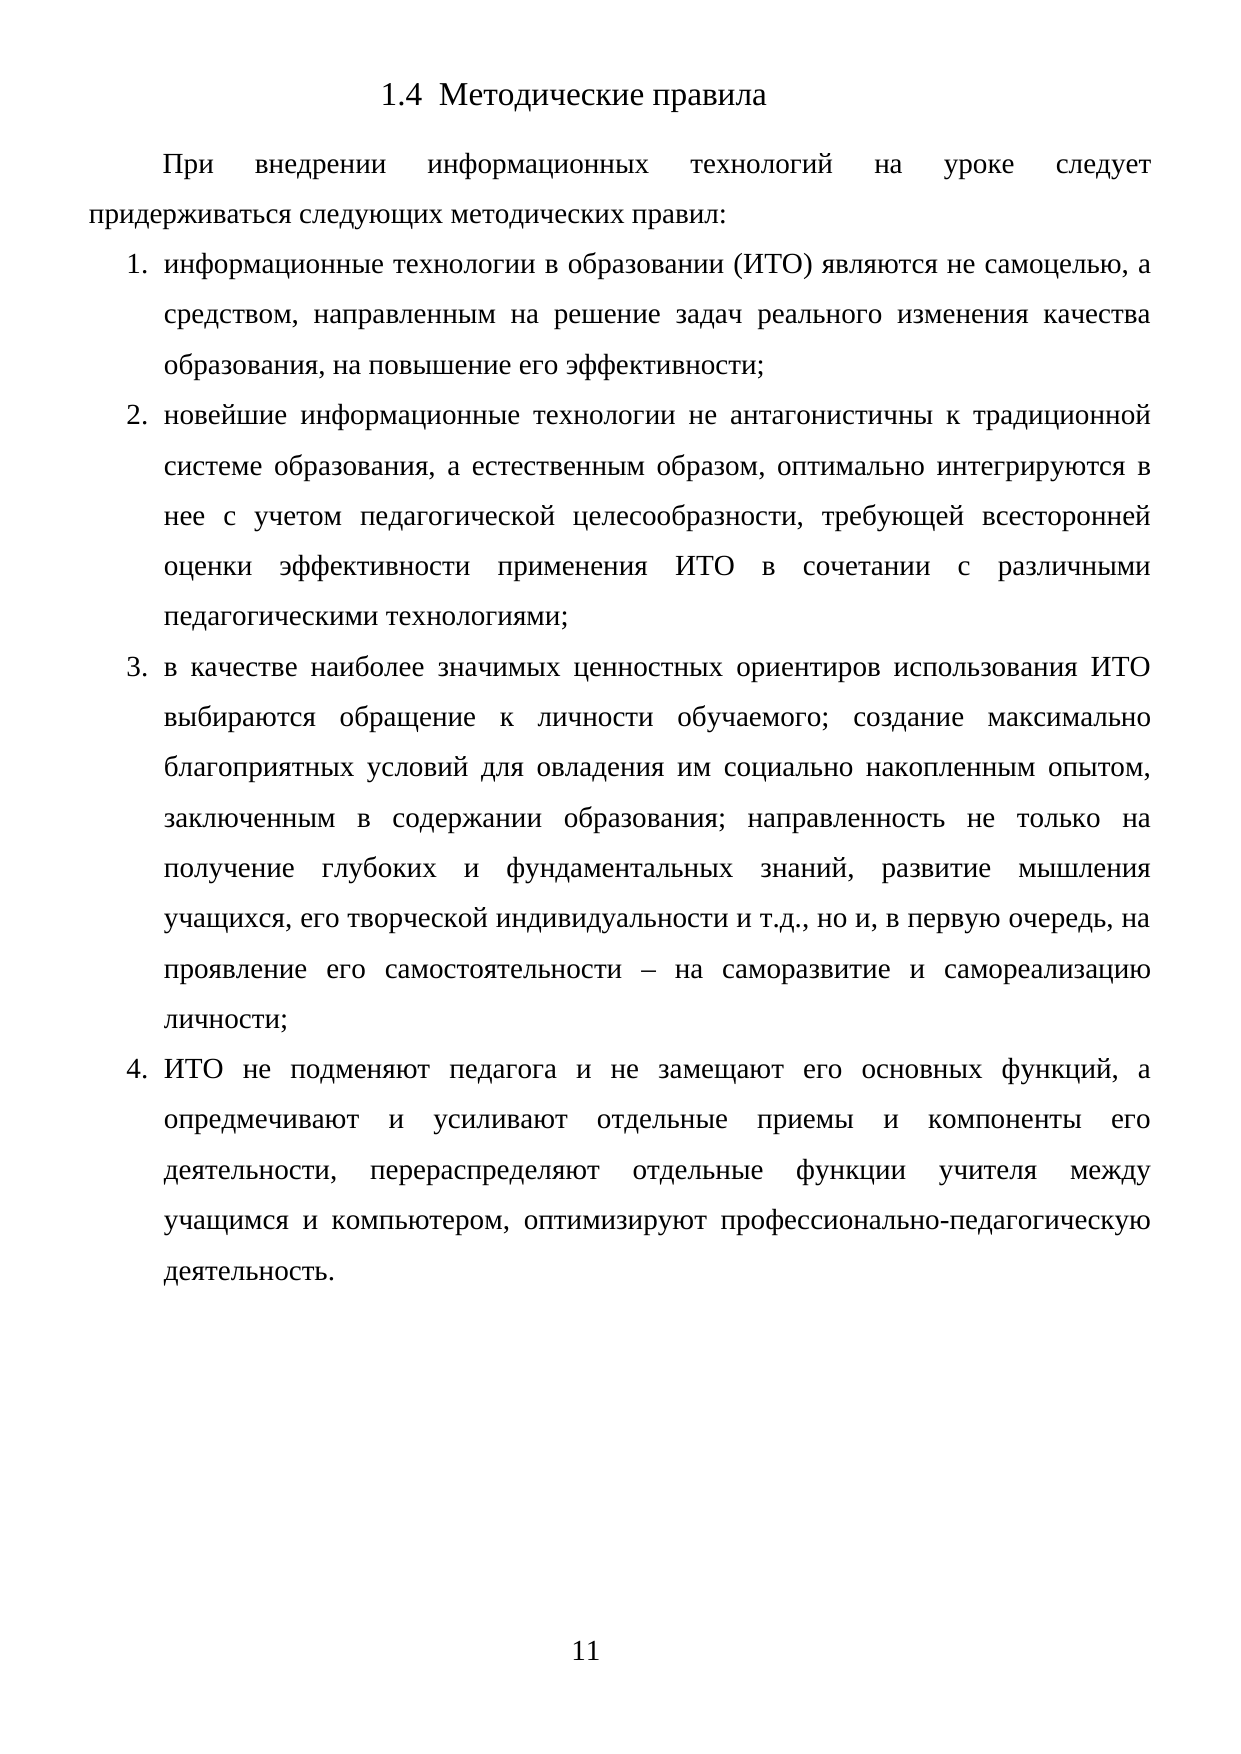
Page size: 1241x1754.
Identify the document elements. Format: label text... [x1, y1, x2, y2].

list информационные технологии в образовании (ИТО) являются не самоцелью, а средством, направленным на решение задач реального изменения качества образования, на повышение его эффективности; [126, 246, 1152, 381]
list новейшие информационные технологии не антагонистичны к традиционной системе образования, а естественным образом, оптимально интегрируются в нее с учетом педагогической целесообразности, требующей всесторонней оценки эффективности применения ИТО в сочетании с различными педагогическими технологиями; [126, 397, 1152, 632]
text При внедрении информационных технологий на уроке следует придерживаться следующих методических правил: [89, 146, 1152, 229]
list в качестве наиболее значимых ценностных ориентиров использования ИТО выбираются обращение к личности обучаемого; создание максимально благоприятных условий для овладения им социально накопленным опытом, заключенным в содержании образования; направленность не только на получение глубоких и фундаментальных знаний, развитие мышления учащихся, его творческой индивидуальности и т.д., но и, в первую очередь, на проявление его самостоятельности – на саморазвитие и самореализацию личности; [126, 649, 1152, 1034]
text 1.4 Методические правила [89, 74, 1152, 112]
text 11 [126, 1633, 1152, 1666]
list ИТО не подменяют педагога и не замещают его основных функций, а опредмечивают и усиливают отдельные приемы и компоненты его деятельности, перераспределяют отдельные функции учителя между учащимся и компьютером, оптимизируют профессионально-педагогическую деятельность. [126, 1051, 1152, 1286]
